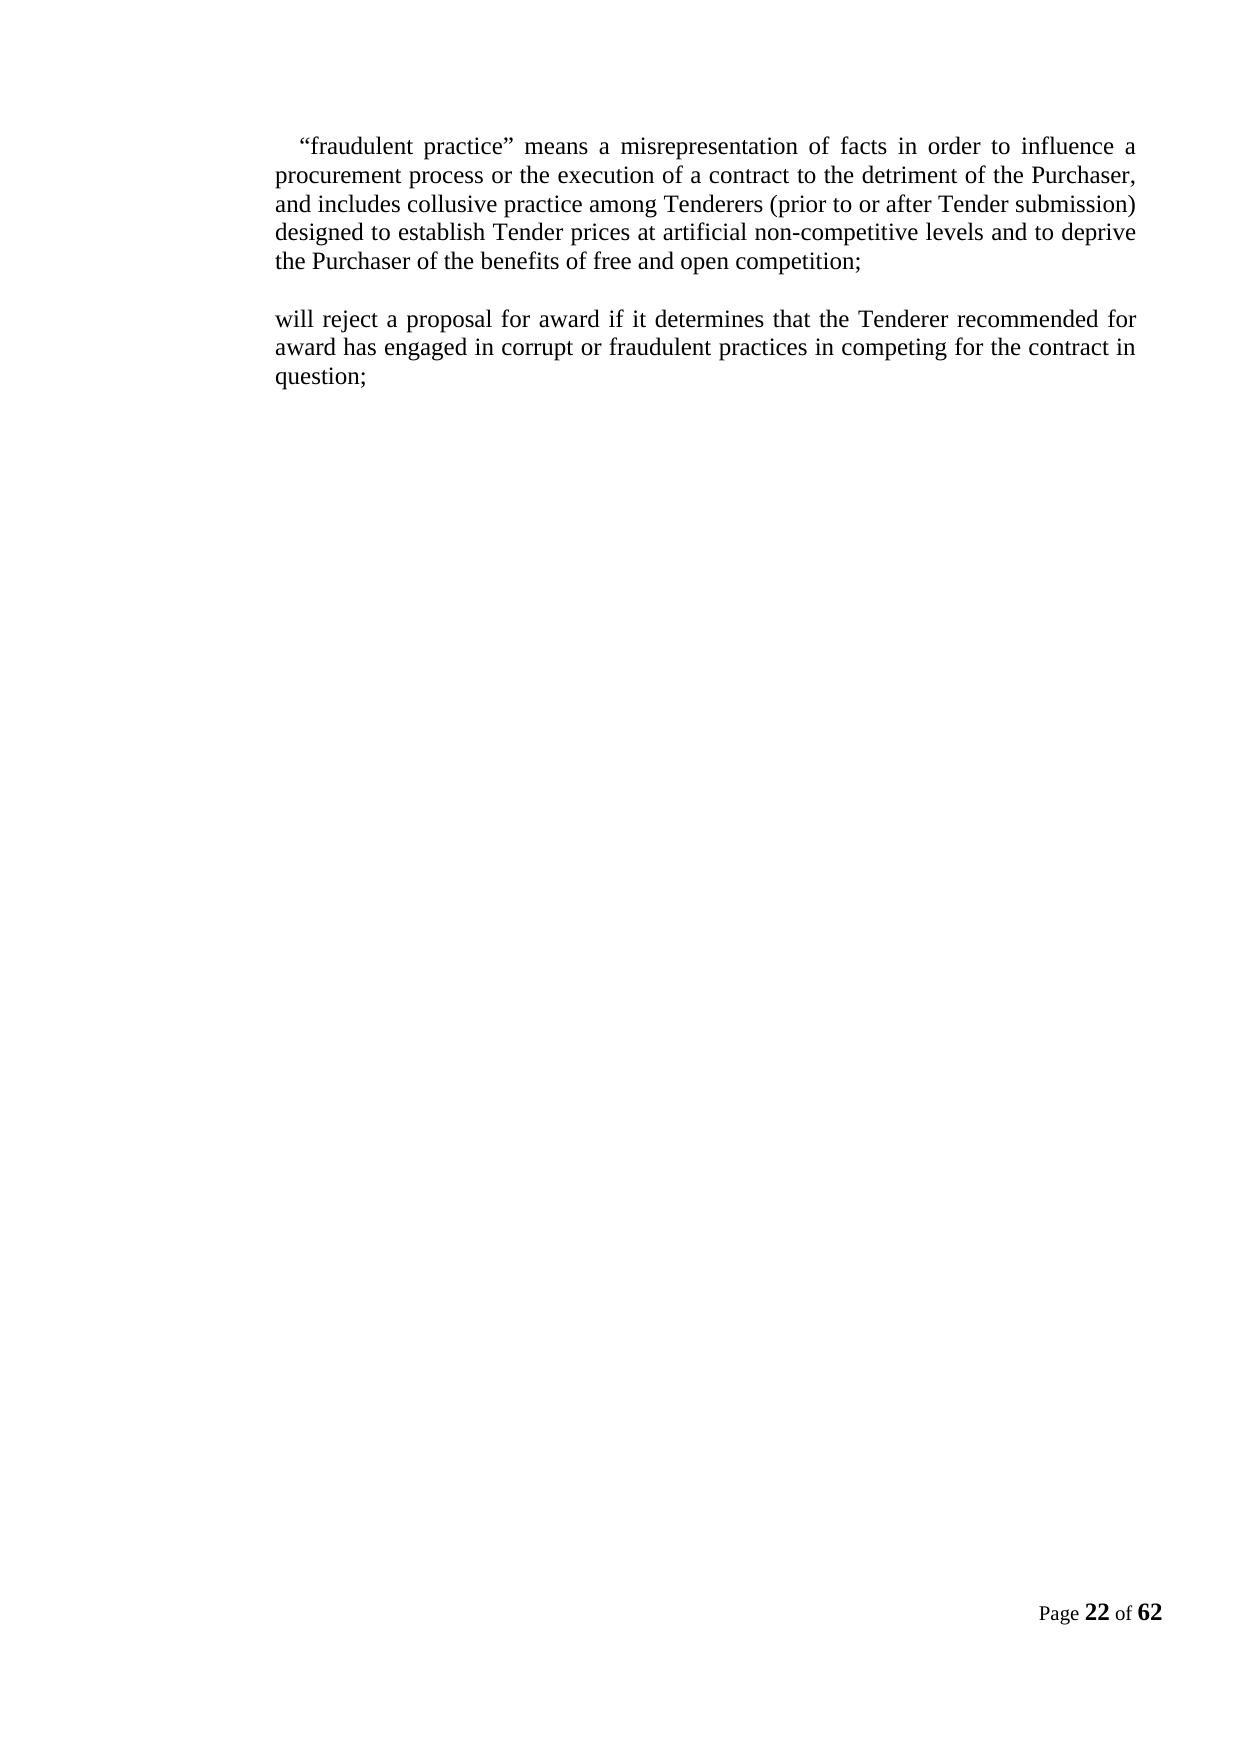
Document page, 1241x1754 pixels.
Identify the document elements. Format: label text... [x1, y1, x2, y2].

list “fraudulent practice” means a misrepresentation of facts in order to influence a procurement process or the execution of a contract to the detriment of the Purchaser, and includes collusive practice among Tenderers (prior to or after Tender submission) designed to establish Tender prices at artificial non-competitive levels and to deprive the Purchaser of the benefits of free and open competition; [225, 131, 1137, 275]
list will reject a proposal for award if it determines that the Tenderer recommended for award has engaged in corrupt or fraudulent practices in competing for the contract in question; [237, 304, 1137, 390]
